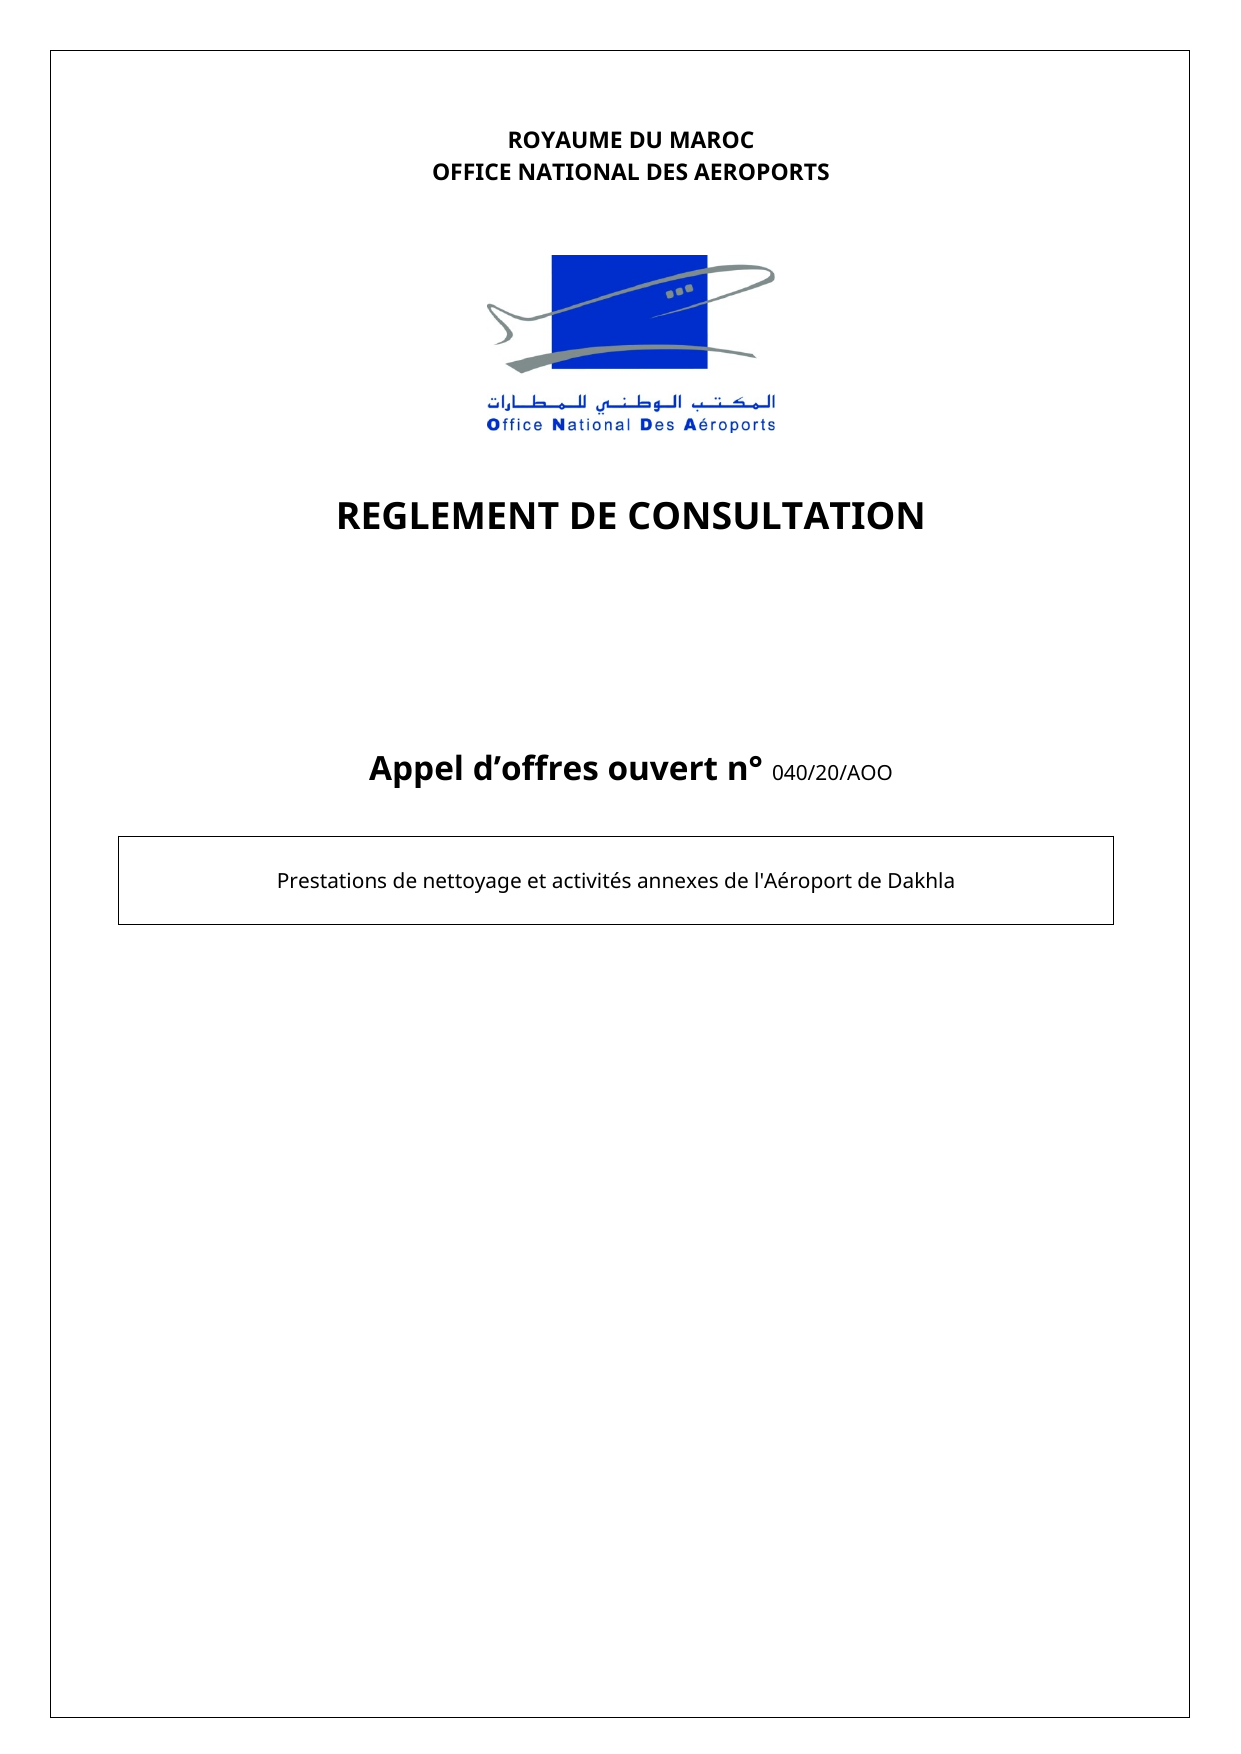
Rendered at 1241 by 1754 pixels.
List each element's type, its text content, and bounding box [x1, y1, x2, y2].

table_header [119, 837, 1113, 924]
text Appel d’offres ouvert n° [118, 745, 1144, 790]
text OFFICE NATIONAL DES AEROPORTS [118, 156, 1144, 187]
text ROYAUME DU MAROC [118, 124, 1144, 156]
picture [487, 255, 775, 433]
text REGLEMENT DE CONSULTATION [118, 489, 1144, 540]
